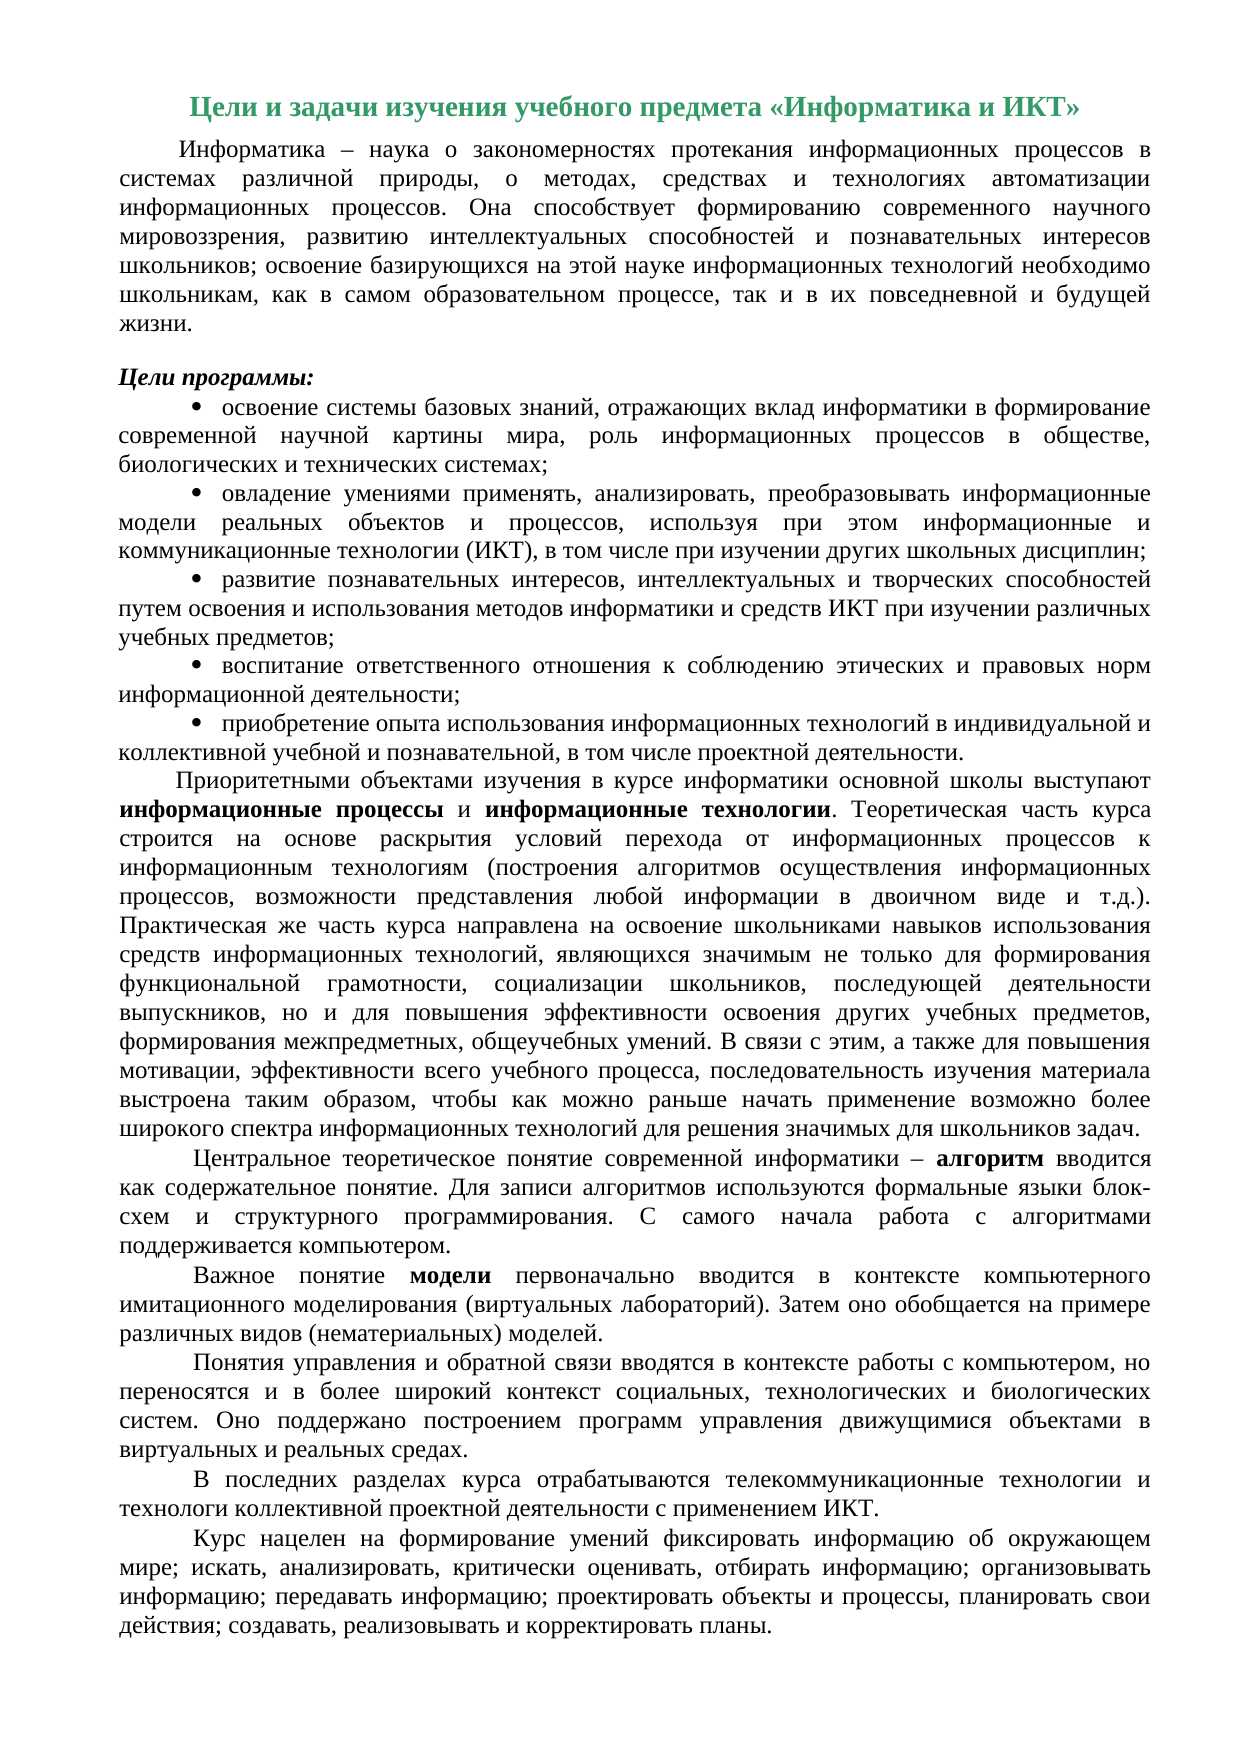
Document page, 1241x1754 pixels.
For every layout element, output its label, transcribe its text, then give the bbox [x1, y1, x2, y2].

list приобретение опыта использования информационных технологий в индивидуальной и коллективной учебной и познавательной, в том числе проектной деятельности. [118, 708, 1152, 766]
text Важное понятие модели первоначально вводится в контексте компьютерного имитационного моделирования (виртуальных лабораторий). Затем оно обобщается на примере различных видов (нематериальных) моделей. [119, 1260, 1152, 1346]
list освоение системы базовых знаний, отражающих вклад информатики в формирование современной научной картины мира, роль информационных процессов в обществе, биологических и технических системах; [118, 392, 1152, 478]
text В последних разделах курса отрабатываются телекоммуникационные технологии и технологи коллективной проектной деятельности с применением ИКТ. [119, 1464, 1152, 1522]
subtitle Цели и задачи изучения учебного предмета «Информатика и ИКТ» [117, 89, 1153, 122]
text Курс нацелен на формирование умений фиксировать информацию об окружающем мире; искать, анализировать, критически оценивать, отбирать информацию; организовывать информацию; передавать информацию; проектировать объекты и процессы, планировать свои действия; создавать, реализовывать и корректировать планы. [119, 1523, 1152, 1639]
text Информатика – наука о закономерностях протекания информационных процессов в системах различной природы, о методах, средствах и технологиях автоматизации информационных процессов. Она способствует формированию современного научного мировоззрения, развитию интеллектуальных способностей и познавательных интересов школьников; освоение базирующихся на этой науке информационных технологий необходимо школьникам, как в самом образовательном процессе, так и в их повседневной и будущей жизни. [119, 134, 1152, 337]
list овладение умениями применять, анализировать, преобразовывать информационные модели реальных объектов и процессов, используя при этом информационные и коммуникационные технологии (ИКТ), в том числе при изучении других школьных дисциплин; [118, 478, 1152, 564]
list развитие познавательных интересов, интеллектуальных и творческих способностей путем освоения и использования методов информатики и средств ИКТ при изучении различных учебных предметов; [118, 564, 1152, 651]
list воспитание ответственного отношения к соблюдению этических и правовых норм информационной деятельности; [118, 651, 1152, 708]
text Приоритетными объектами изучения в курсе информатики основной школы выступают информационные процессы и информационные технологии. Теоретическая часть курса строится на основе раскрытия условий перехода от информационных процессов к информационным технологиям (построения алгоритмов осуществления информационных процессов, возможности представления любой информации в двоичном виде и т.д.). Практическая же часть курса направлена на освоение школьниками навыков использования средств информационных технологий, являющихся значимым не только для формирования функциональной грамотности, социализации школьников, последующей деятельности выпускников, но и для повышения эффективности освоения других учебных предметов, формирования межпредметных, общеучебных умений. В связи с этим, а также для повышения мотивации, эффективности всего учебного процесса, последовательность изучения материала выстроена таким образом, чтобы как можно раньше начать применение возможно более широкого спектра информационных технологий для решения значимых для школьников задач. [119, 766, 1152, 1142]
text Понятия управления и обратной связи вводятся в контексте работы с компьютером, но переносятся и в более широкий контекст социальных, технологических и биологических систем. Оно поддержано построением программ управления движущимися объектами в виртуальных и реальных средах. [119, 1347, 1152, 1463]
text Центральное теоретическое понятие современной информатики – алгоритм вводится как содержательное понятие. Для записи алгоритмов используются формальные языки блок-схем и структурного программирования. С самого начала работа с алгоритмами поддерживается компьютером. [119, 1143, 1152, 1258]
text Цели программы: [118, 362, 1152, 391]
